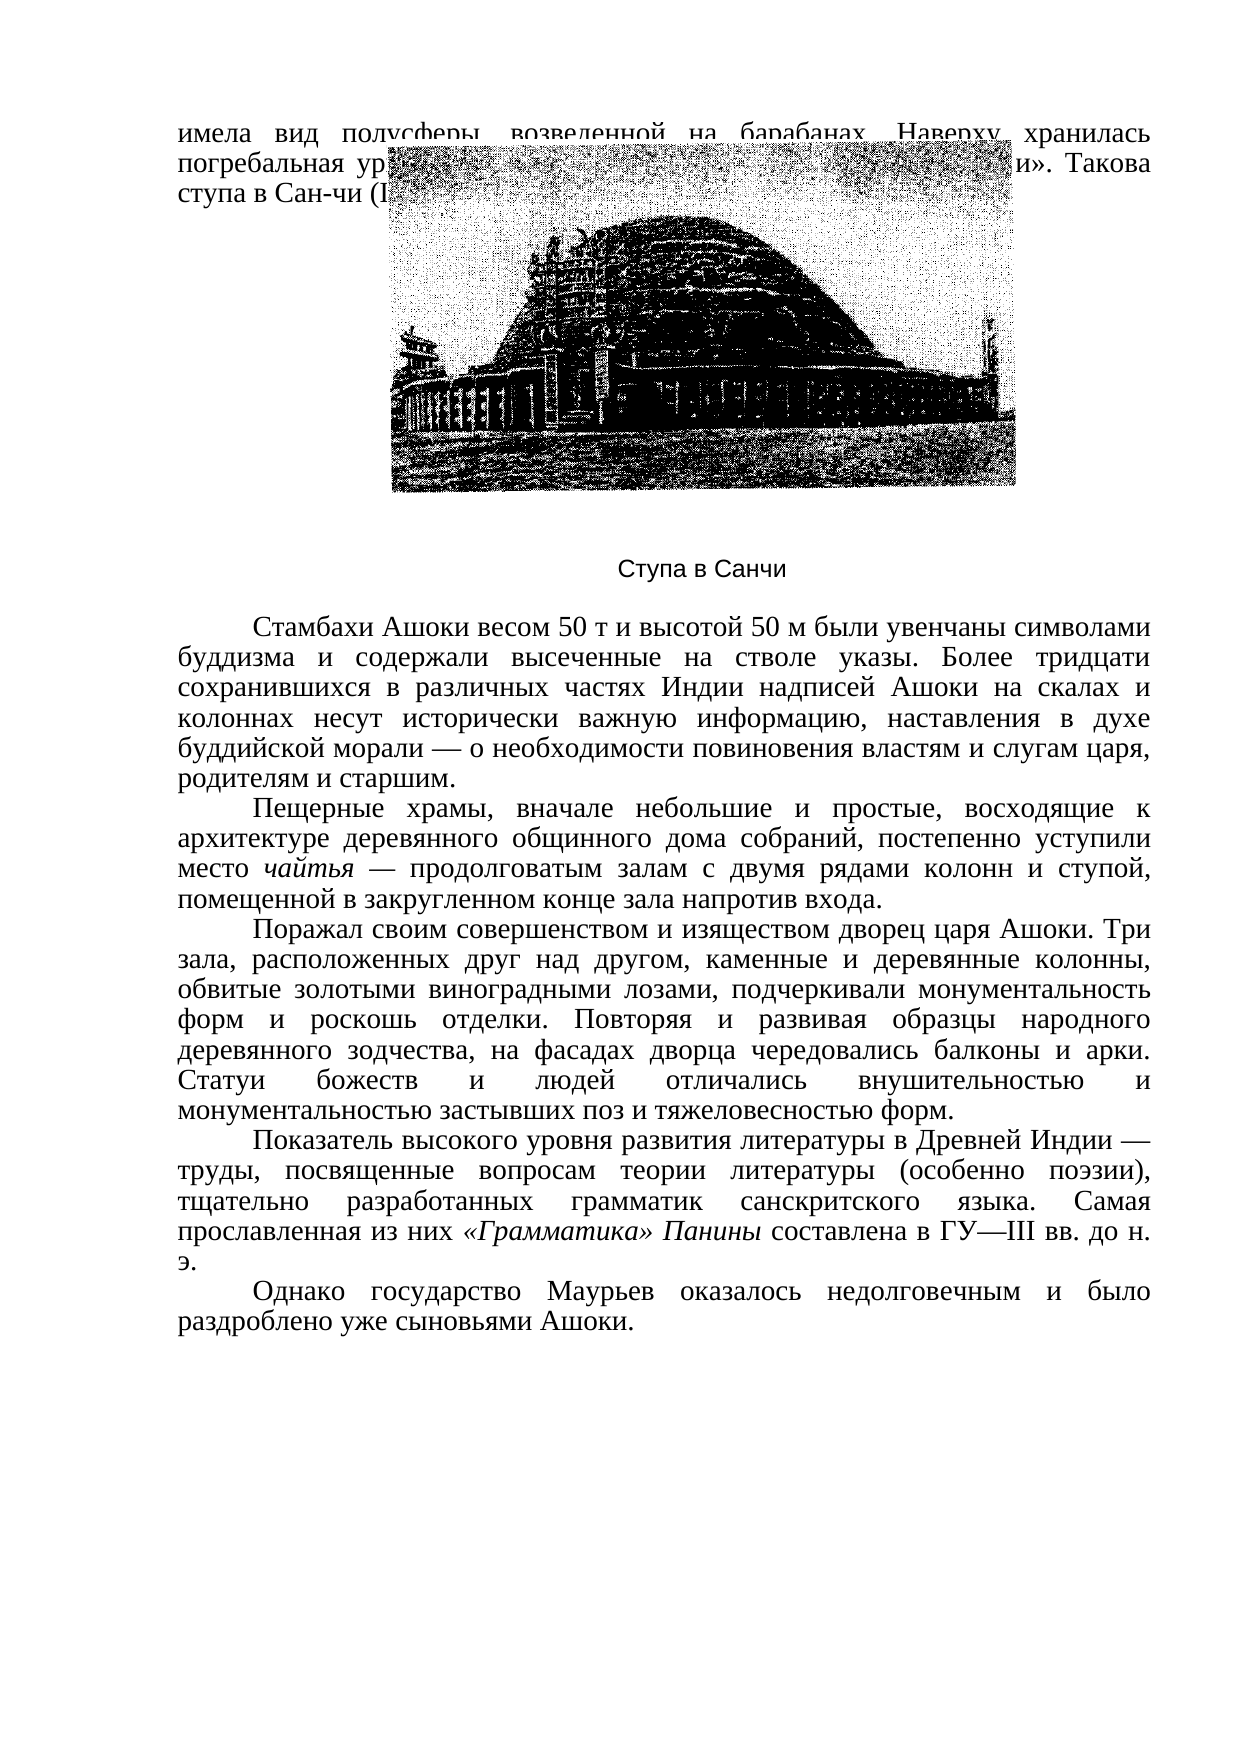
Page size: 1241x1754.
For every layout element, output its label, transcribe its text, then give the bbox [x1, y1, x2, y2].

text Пещерные храмы, вначале небольшие и простые, восходящие к архитектуре деревянного общинного дома собраний, постепенно уступили место чайтья — продолговатым залам с двумя рядами колонн и ступой, помещенной в закругленном конце зала напротив входа. [177, 794, 1152, 914]
text Стамбахи Ашоки весом 50 т и высотой 50 м были увенчаны символами буддизма и содержали высеченные на стволе указы. Более тридцати сохранившихся в различных частях Индии надписей Ашоки на скалах и колоннах несут исторически важную информацию, наставления в духе буддийской морали — о необходимости повиновения властям и слугам царя, родителям и старшим. [177, 612, 1152, 794]
text Ступа в Санчи [177, 557, 1152, 582]
text Поражал своим совершенством и изяществом дворец царя Ашоки. Три зала, расположенных друг над другом, каменные и деревянные колонны, обвитые золотыми виноградными лозами, подчеркивали монументальность форм и роскошь отделки. Повторяя и развивая образцы народного деревянного зодчества, на фасадах дворца чередовались балконы и арки. Статуи божеств и людей отличались внушительностью и монументальностью застывших поз и тяжеловесностью форм. [177, 914, 1152, 1126]
picture [387, 139, 1016, 493]
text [177, 118, 1152, 209]
text Показатель высокого уровня развития литературы в Древней Индии — труды, посвященные вопросам теории литературы (особенно поэзии), тщательно разработанных грамматик санскритского языка. Самая прославленная из них «Грамматика» Панины составлена в ГУ—III вв. до н. э. [177, 1126, 1152, 1277]
text Однако государство Маурьев оказалось недолговечным и было раздроблено уже сыновьями Ашоки. [177, 1277, 1152, 1337]
